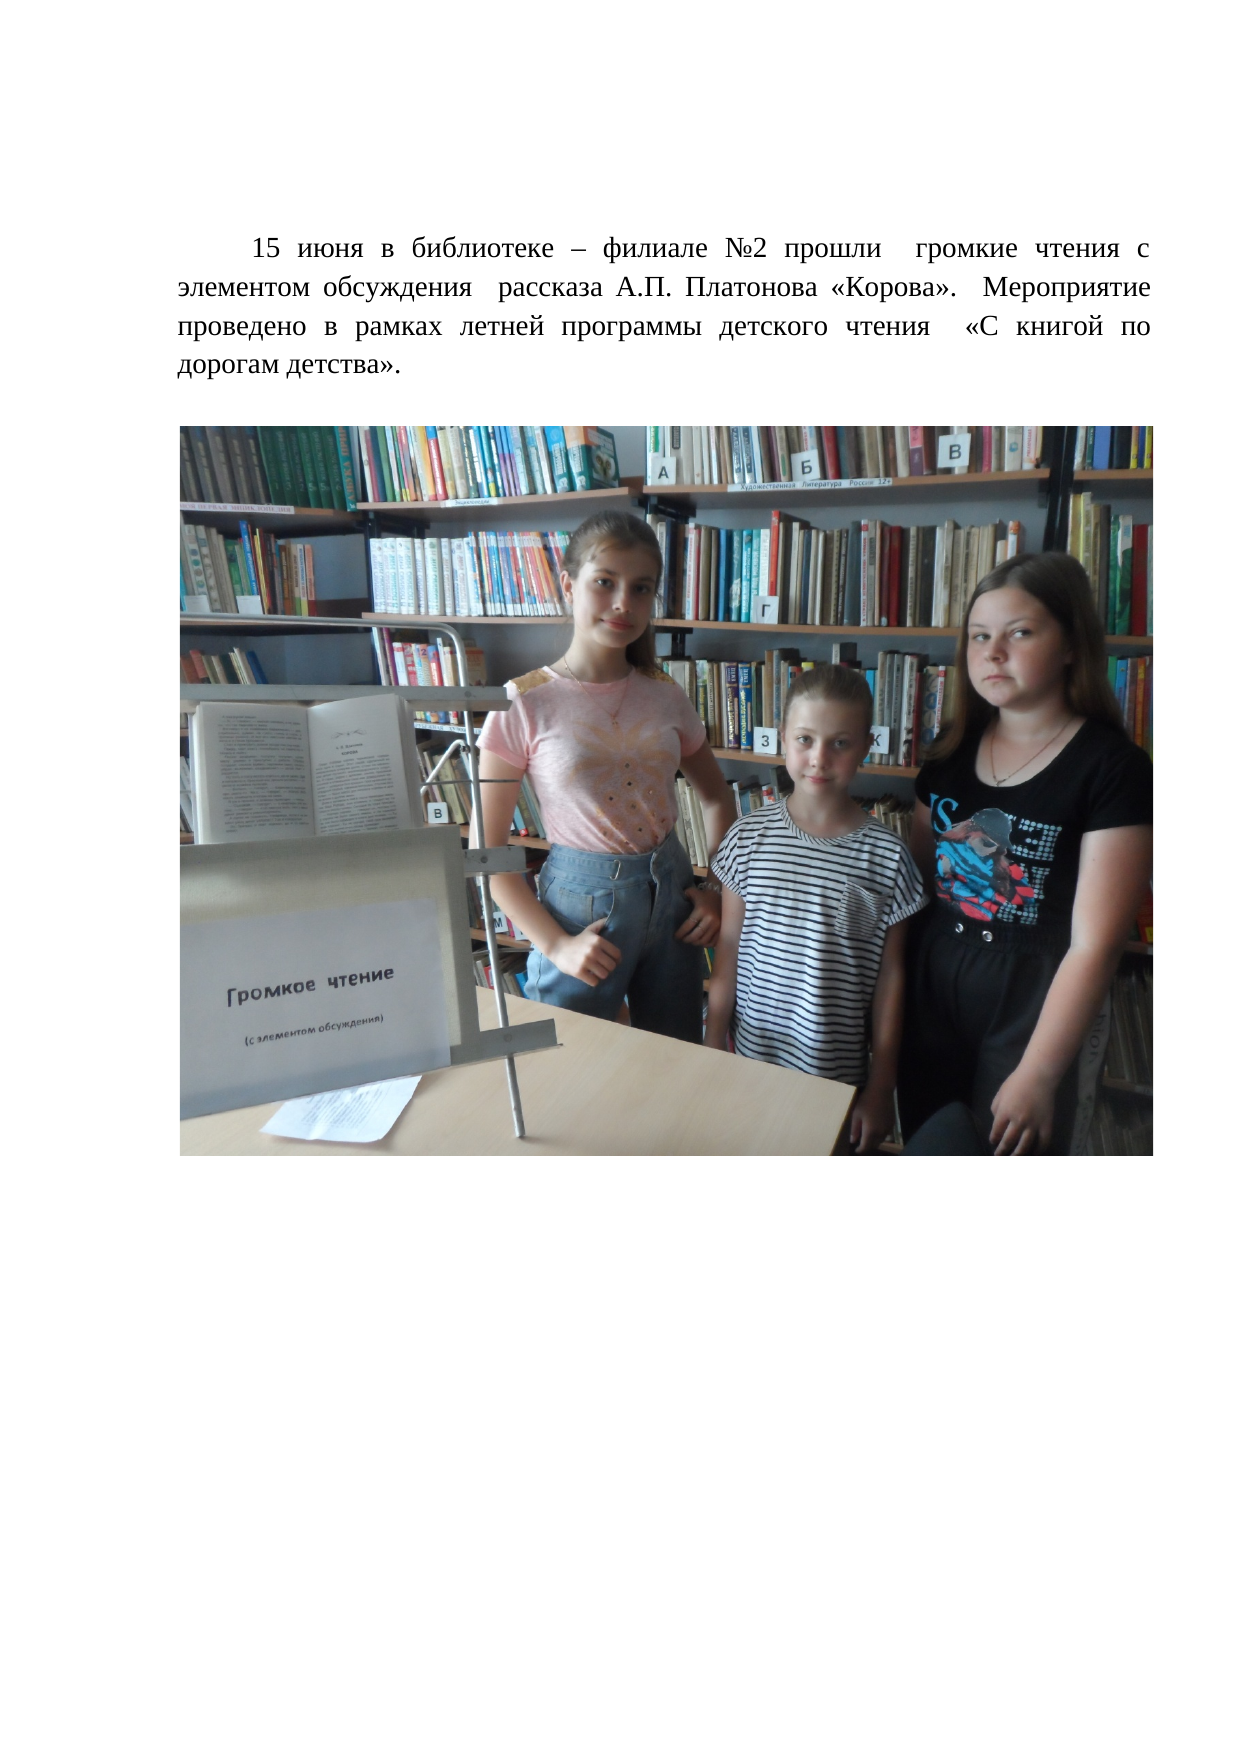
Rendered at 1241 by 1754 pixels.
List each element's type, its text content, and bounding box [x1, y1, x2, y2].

text 15 июня в библиотеке – филиале №2 прошли громкие чтения с элементом обсуждения рассказа А.П. Платонова «Корова». Мероприятие проведено в рамках летней программы детского чтения «С книгой по дорогам детства». [177, 231, 1152, 380]
picture [179, 426, 1154, 1156]
